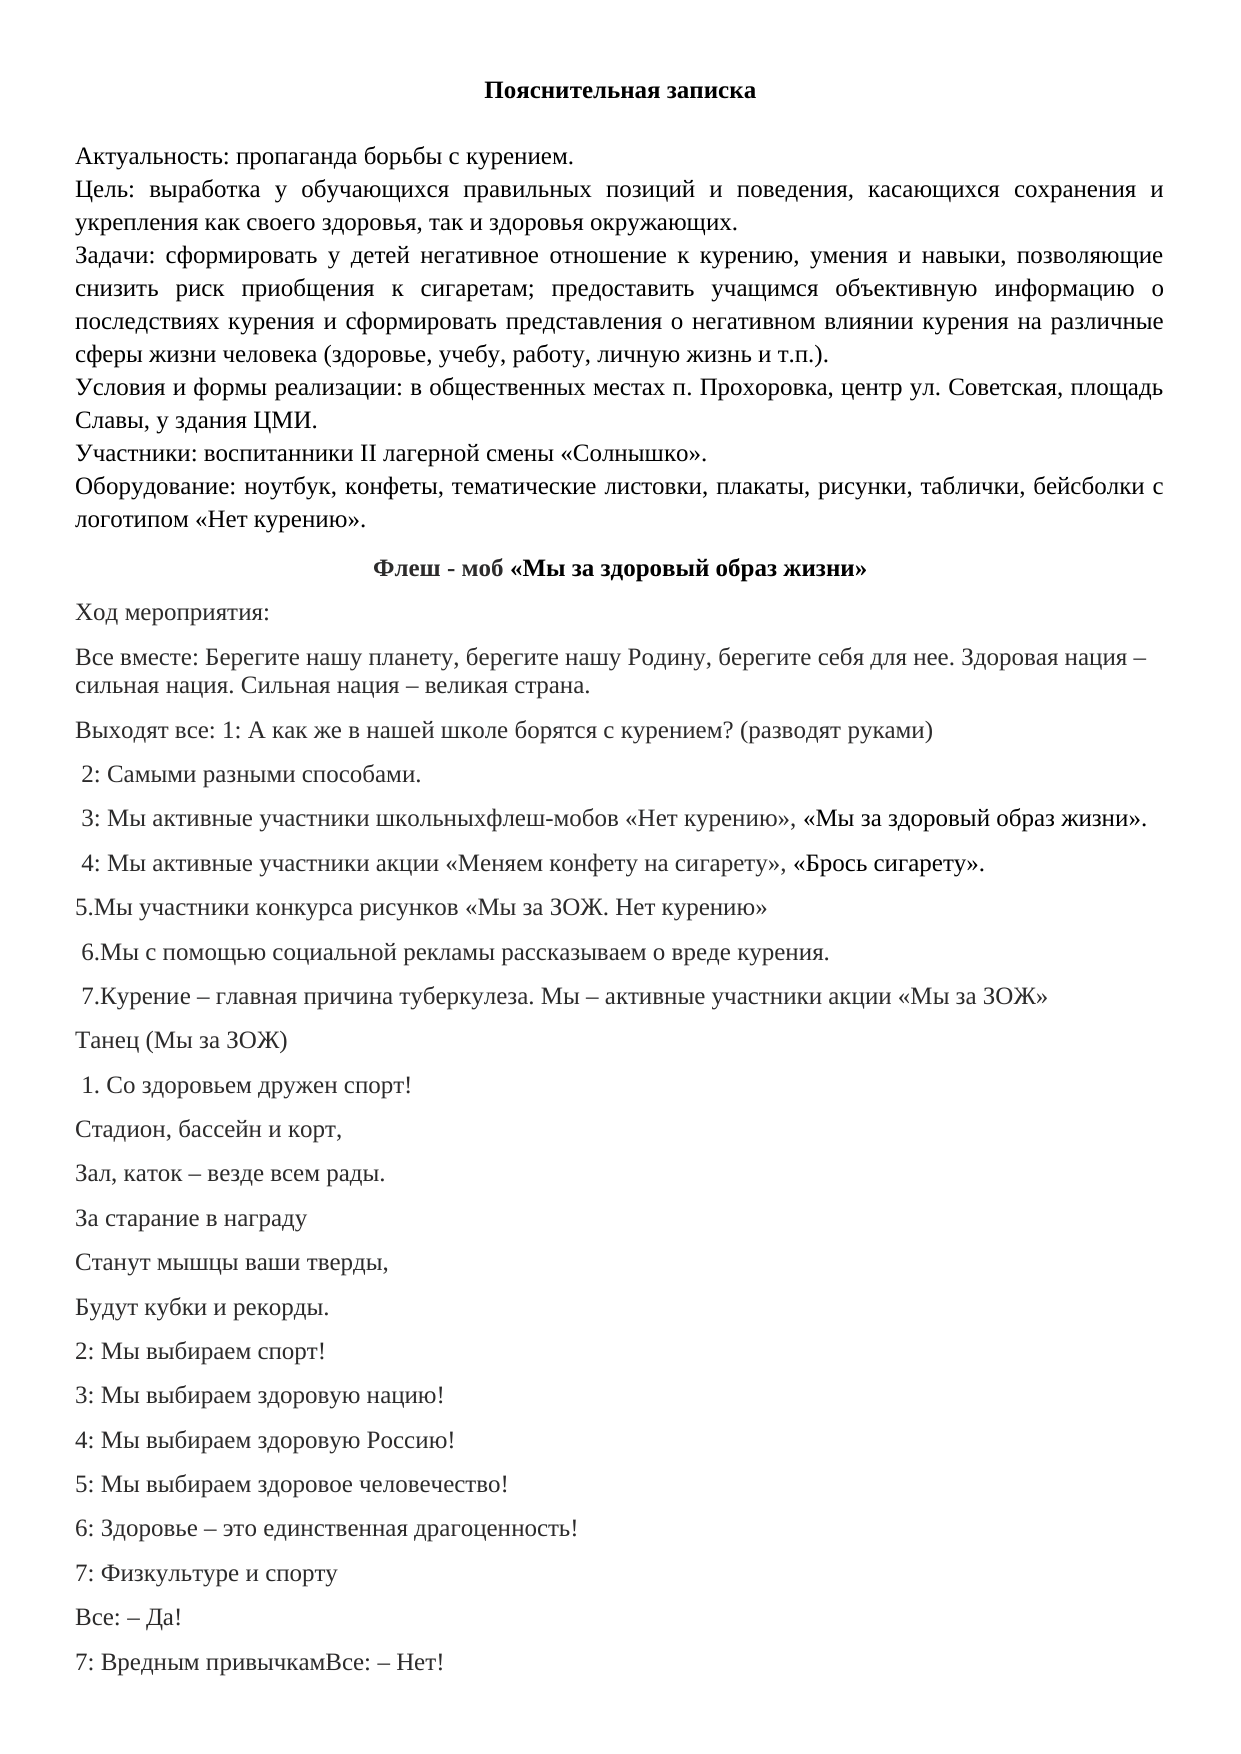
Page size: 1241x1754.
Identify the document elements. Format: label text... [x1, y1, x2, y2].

text 2: Мы выбираем спорт! [75, 1336, 1165, 1365]
text Ход мероприятия: [75, 597, 1165, 626]
text Все: – Да! [75, 1602, 1165, 1631]
text Условия и формы реализации: в общественных местах п. Прохоровка, центр ул. Советская, площадь Славы, у здания ЦМИ. [75, 372, 1165, 434]
text Задачи: сформировать у детей негативное отношение к курению, умения и навыки, позволяющие снизить риск приобщения к сигаретам; предоставить учащимся объективную информацию о последствиях курения и сформировать представления о негативном влиянии курения на различные сферы жизни человека (здоровье, учебу, работу, личную жизнь и т.п.). [75, 240, 1165, 368]
text Станут мышцы ваши тверды, [75, 1247, 1165, 1276]
text 3: Мы активные участники школьныхфлеш-мобов «Нет курению», «Мы за здоровый образ жизни». [75, 803, 1165, 832]
text Пояснительная записка [75, 75, 1165, 104]
text 5.Мы участники конкурса рисунков «Мы за ЗОЖ. Нет курению» [75, 892, 1165, 921]
text 2: Самыми разными способами. [75, 759, 1165, 788]
text Зал, каток – везде всем рады. [75, 1158, 1165, 1187]
text 3: Мы выбираем здоровую нацию! [75, 1380, 1165, 1409]
text Оборудование: ноутбук, конфеты, тематические листовки, плакаты, рисунки, таблички, бейсболки с логотипом «Нет курению». [75, 471, 1165, 533]
text Цель: выработка у обучающихся правильных позиций и поведения, касающихся сохранения и укрепления как своего здоровья, так и здоровья окружающих. [75, 174, 1165, 236]
text 4: Мы активные участники акции «Меняем конфету на сигарету», «Брось сигарету». [75, 848, 1165, 877]
text Актуальность: пропаганда борьбы с курением. [75, 141, 1165, 170]
text Участники: воспитанники II лагерной смены «Солнышко». [75, 438, 1165, 467]
text 7.Курение – главная причина туберкулеза. Мы – активные участники акции «Мы за ЗОЖ» [75, 981, 1165, 1010]
text 1. Со здоровьем дружен спорт! [75, 1070, 1165, 1098]
text Выходят все: 1: А как же в нашей школе борятся с курением? (разводят руками) [75, 715, 1165, 743]
text За старание в награду [75, 1203, 1165, 1232]
text Флеш - моб «Мы за здоровый образ жизни» [75, 553, 1165, 582]
text 5: Мы выбираем здоровое человечество! [75, 1469, 1165, 1498]
text 6: Здоровье – это единственная драгоценность! [75, 1513, 1165, 1542]
text Будут кубки и рекорды. [75, 1292, 1165, 1320]
text Танец (Мы за ЗОЖ) [75, 1025, 1165, 1054]
text 4: Мы выбираем здоровую Россию! [75, 1425, 1165, 1453]
text 6.Мы с помощью социальной рекламы рассказываем о вреде курения. [75, 937, 1165, 965]
text 7: Вредным привычкамВсе: – Нет! [75, 1647, 1165, 1675]
text Стадион, бассейн и корт, [75, 1114, 1165, 1143]
text 7: Физкультуре и спорту [75, 1558, 1165, 1587]
text Все вместе: Берегите нашу планету, берегите нашу Родину, берегите себя для нее. Здоровая нация – сильная нация. Сильная нация – великая страна. [75, 642, 1165, 699]
